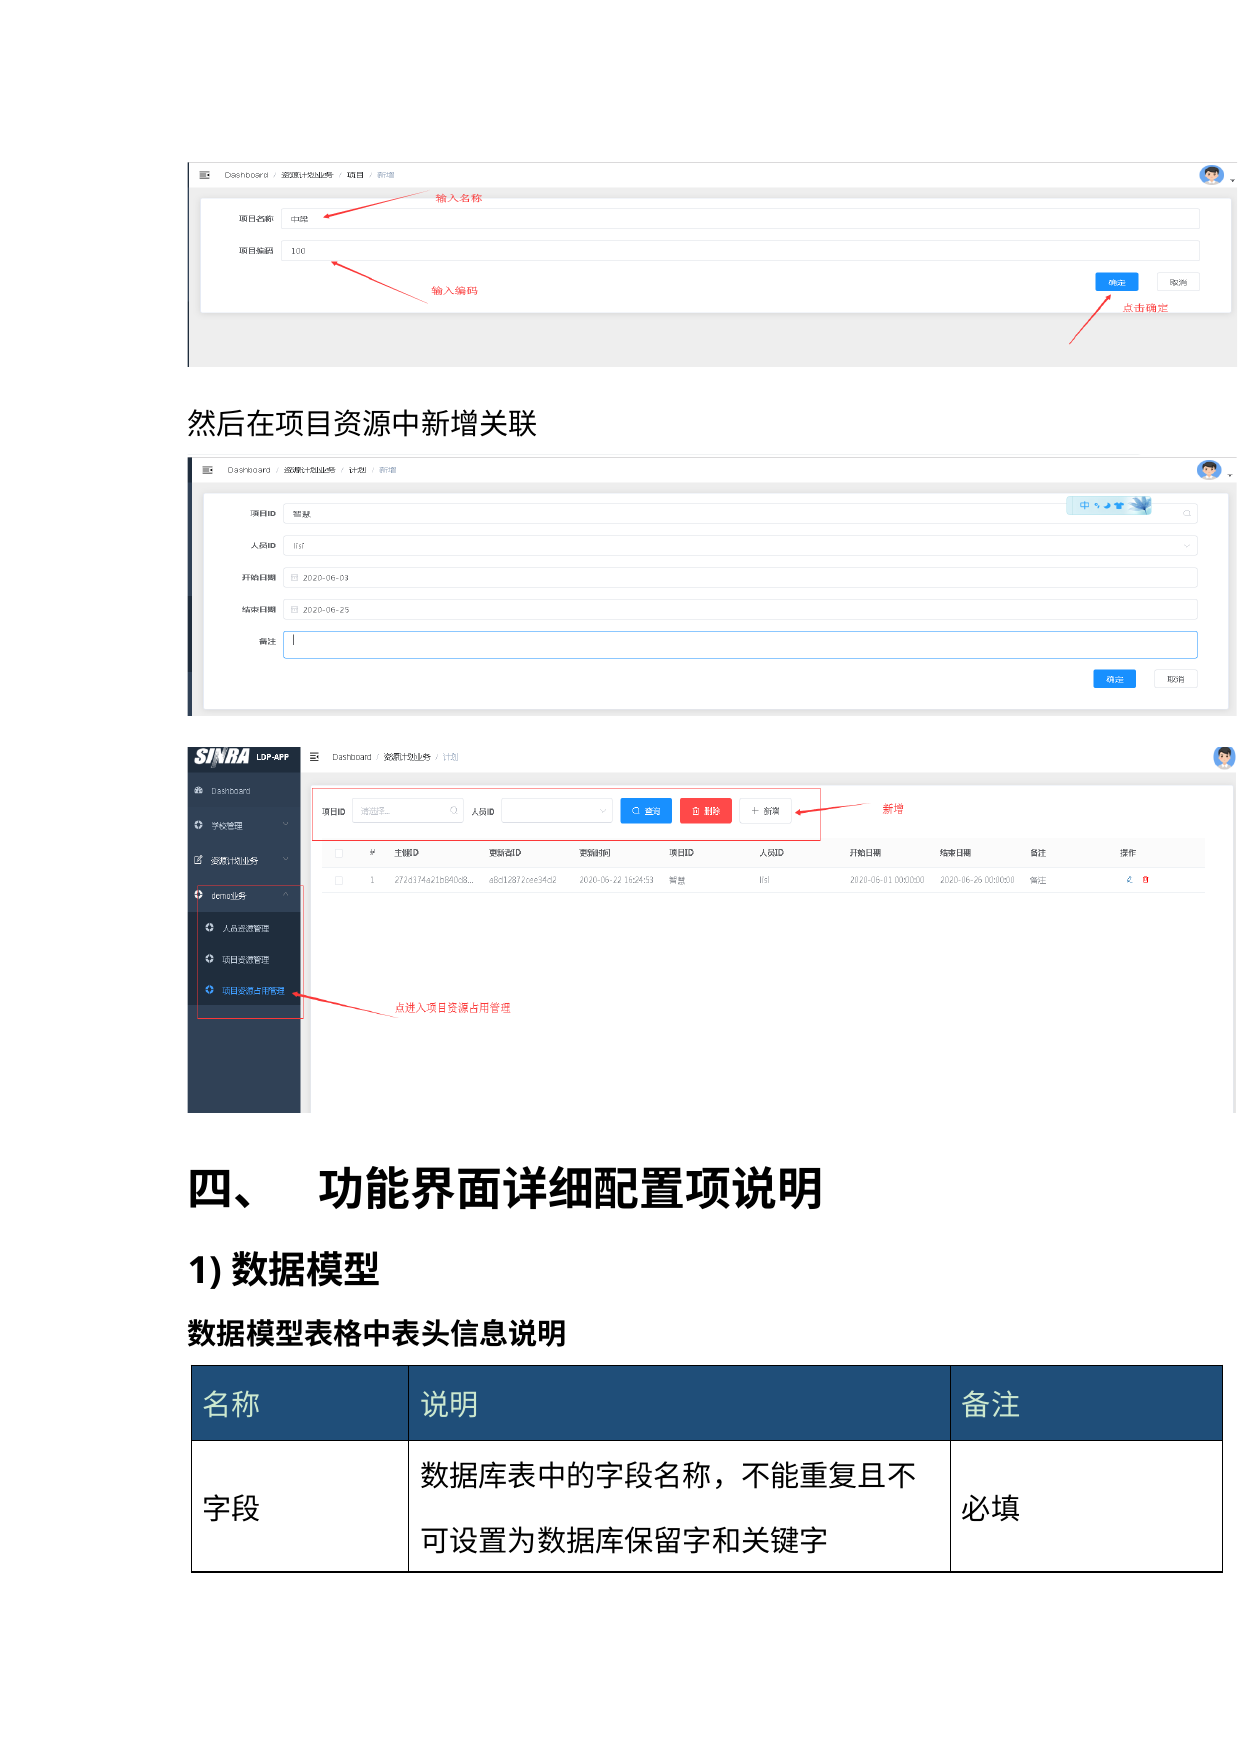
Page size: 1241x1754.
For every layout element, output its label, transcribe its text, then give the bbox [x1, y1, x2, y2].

table_cell 数据库表中的字段名称，不能重复且不可设置为数据库保留字和关键字 [409, 1441, 950, 1571]
list 数据模型 [187, 1234, 1053, 1299]
table_header 备注 [951, 1366, 1222, 1440]
list 然后在项目资源中新增关联 [187, 389, 1053, 454]
table_header 名称 [192, 1366, 408, 1440]
picture [187, 162, 1238, 367]
table_header 说明 [409, 1366, 950, 1440]
table_cell 字段 [192, 1441, 408, 1571]
picture [187, 747, 1236, 1113]
text 数据模型表格中表头信息说明 [187, 1299, 1053, 1364]
list 功能界面详细配置项说明 [187, 1137, 1053, 1234]
picture [187, 454, 1237, 716]
table_cell 必填 [951, 1441, 1222, 1571]
